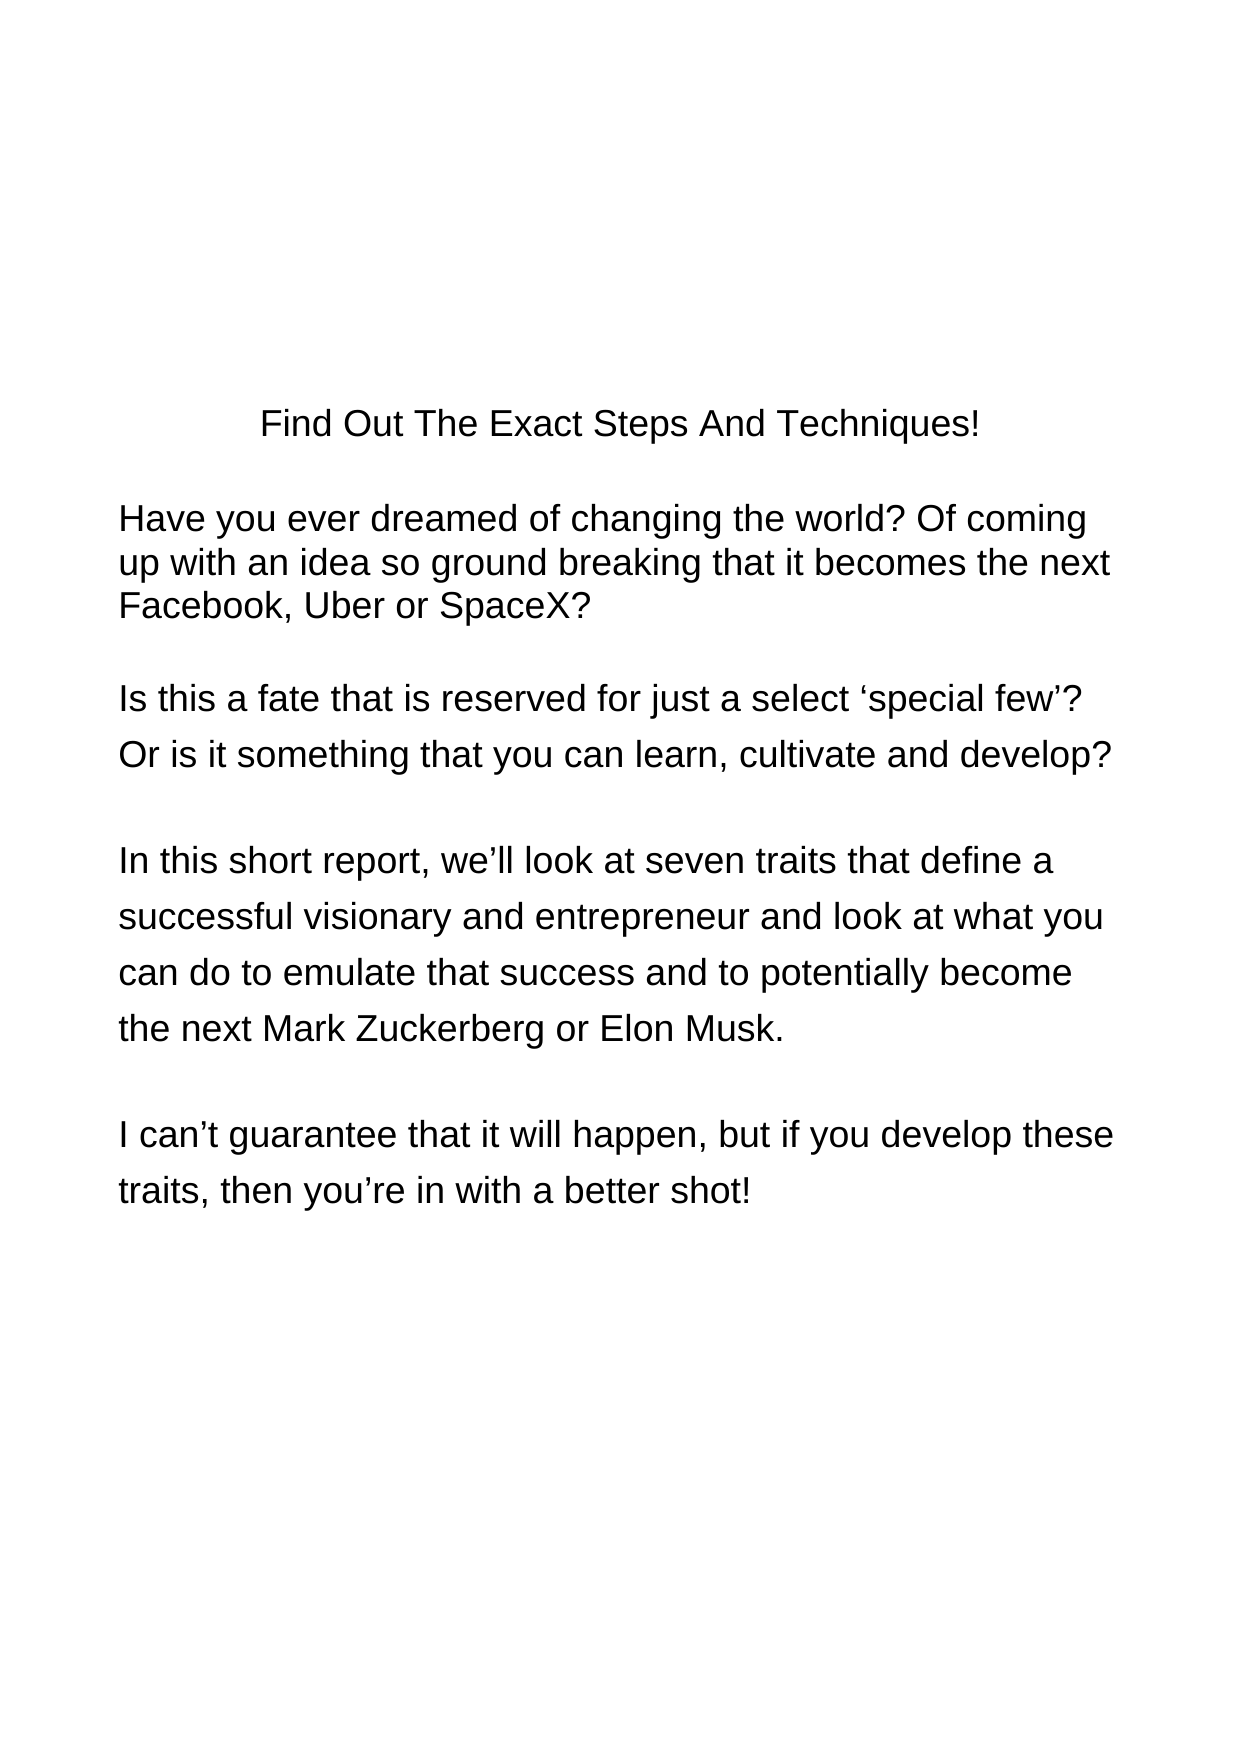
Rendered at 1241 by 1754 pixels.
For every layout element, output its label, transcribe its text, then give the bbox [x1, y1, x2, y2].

text In this short report, we’ll look at seven traits that define a successful visionary and entrepreneur and look at what you can do to emulate that success and to potentially become the next Mark Zuckerberg or Elon Musk. [118, 838, 1122, 1049]
text Find Out The Exact Steps And Techniques! [118, 401, 1122, 444]
text Is this a fate that is reserved for just a select ‘special few’? Or is it something that you can learn, cultivate and develop? [118, 676, 1122, 775]
text Have you ever dreamed of changing the world? Of coming up with an idea so ground breaking that it becomes the next Facebook, Uber or SpaceX? [118, 497, 1122, 626]
text I can’t guarantee that it will happen, but if you develop these traits, then you’re in with a better shot! [118, 1112, 1122, 1211]
